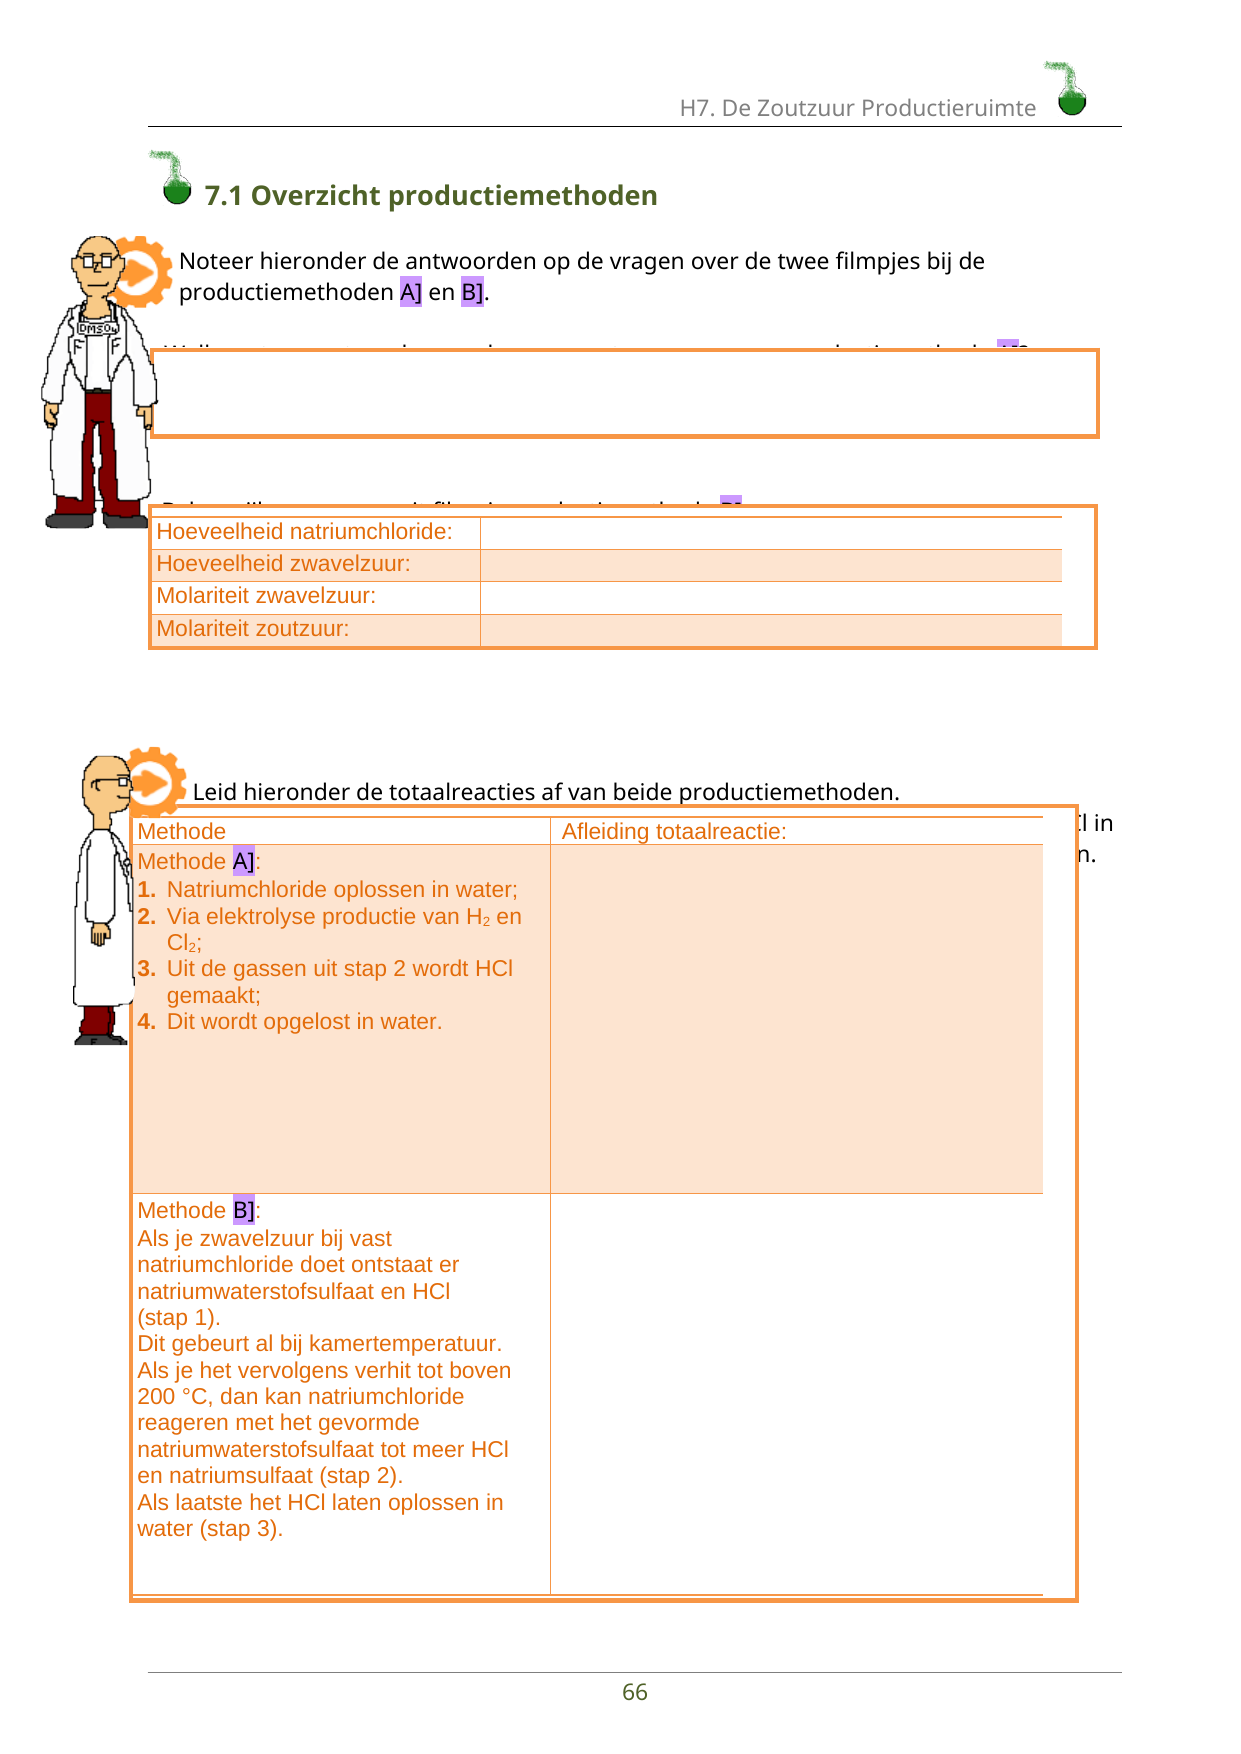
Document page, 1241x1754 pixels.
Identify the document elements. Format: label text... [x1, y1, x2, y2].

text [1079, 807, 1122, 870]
subtitle 7.1 Overzicht productiemethoden [148, 148, 1122, 213]
picture [73, 746, 187, 1046]
picture [147, 147, 198, 206]
picture [41, 236, 173, 529]
text Noteer hieronder de antwoorden op de vragen over de twee filmpjes bij de productiemethoden A] en B]. [159, 245, 1122, 307]
picture [1042, 59, 1093, 117]
text Belangrijke gegevens uit filmpje productiemethode B]: [742, 495, 1122, 526]
text Welke extra maatregelen zouden we moeten nemen voor productiemethode A]? [151, 338, 1122, 370]
text Leid hieronder de totaalreacties af van beide productiemethoden. [184, 776, 1122, 807]
